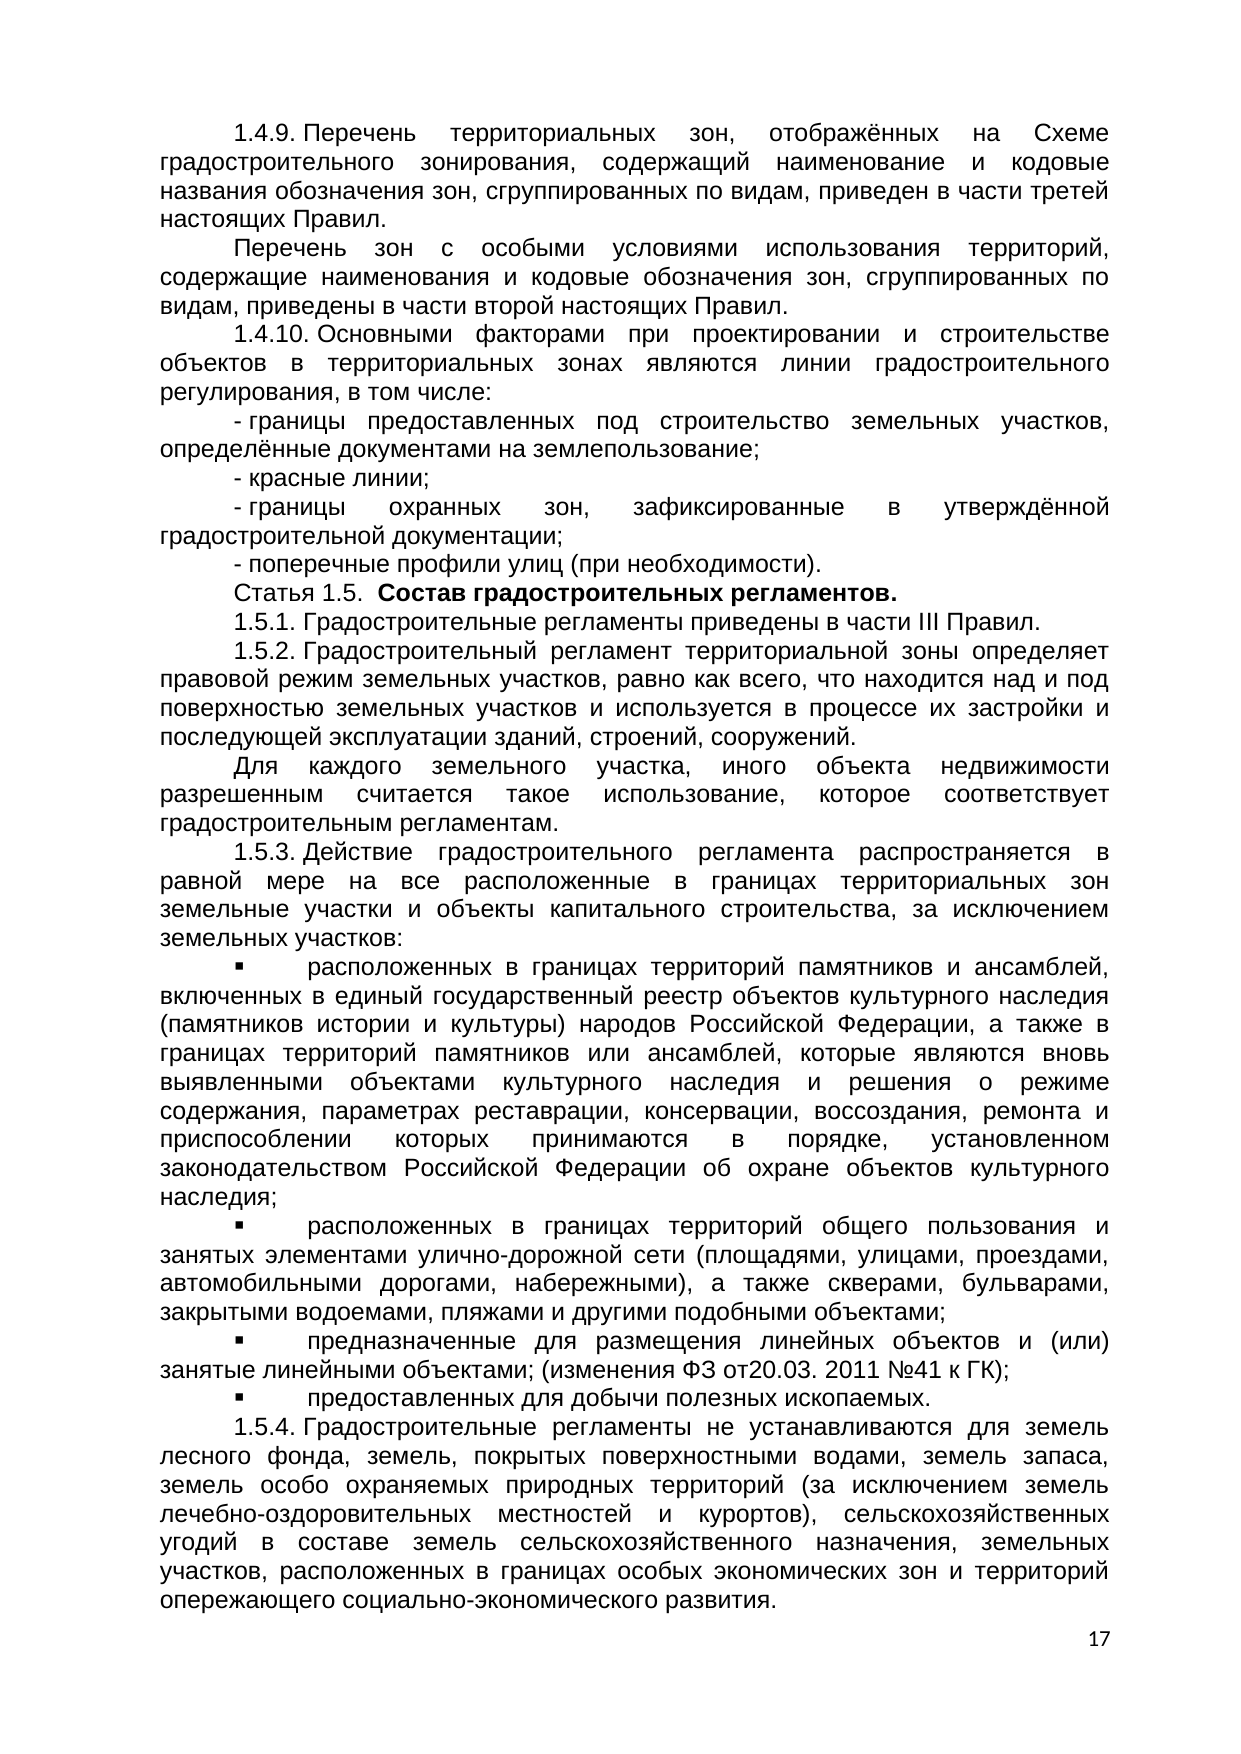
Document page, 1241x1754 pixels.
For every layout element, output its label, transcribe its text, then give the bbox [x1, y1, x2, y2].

text 1.5.1. Градостроительные регламенты приведены в части III Правил. [159, 607, 1110, 636]
text - поперечные профили улиц (при необходимости). [159, 549, 1110, 578]
list расположенных в границах территорий общего пользования и занятых элементами улично-дорожной сети (площадями, улицами, проездами, автомобильными дорогами, набережными), а также скверами, бульварами, закрытыми водоемами, пляжами и другими подобными объектами; [159, 1211, 1110, 1326]
list расположенных в границах территорий памятников и ансамблей, включенных в единый государственный реестр объектов культурного наследия (памятников истории и культуры) народов Российской Федерации, а также в границах территорий памятников или ансамблей, которые являются вновь выявленными объектами культурного наследия и решения о режиме содержания, параметрах реставрации, консервации, воссоздания, ремонта и приспособлении которых принимаются в порядке, установленном законодательством Российской Федерации об охране объектов культурного наследия; [159, 952, 1110, 1211]
text 1.4.10. Основными факторами при проектировании и строительстве объектов в территориальных зонах являются линии градостроительного регулирования, в том числе: [159, 319, 1110, 406]
text - границы охранных зон, зафиксированные в утверждённой градостроительной документации; [159, 492, 1110, 549]
text - границы предоставленных под строительство земельных участков, определённые документами на землепользование; [159, 406, 1110, 463]
text 1.5.3. Действие градостроительного регламента распространяется в равной мере на все расположенные в границах территориальных зон земельные участки и объекты капитального строительства, за исключением земельных участков: [159, 837, 1110, 952]
text - красные линии; [159, 463, 1110, 492]
text 1.5.4. Градостроительные регламенты не устанавливаются для земель лесного фонда, земель, покрытых поверхностными водами, земель запаса, земель особо охраняемых природных территорий (за исключением земель лечебно-оздоровительных местностей и курортов), сельскохозяйственных угодий в составе земель сельскохозяйственного назначения, земельных участков, расположенных в границах особых экономических зон и территорий опережающего социально-экономического развития. [159, 1412, 1110, 1613]
text 1.4.9. Перечень территориальных зон, отображённых на Схеме градостроительного зонирования, содержащий наименование и кодовые названия обозначения зон, сгруппированных по видам, приведен в части третей настоящих Правил. [159, 118, 1110, 233]
list предназначенные для размещения линейных объектов и (или) занятые линейными объектами; (изменения ФЗ от20.03. 2011 №41 к ГК); [159, 1326, 1110, 1383]
text Перечень зон с особыми условиями использования территорий, содержащие наименования и кодовые обозначения зон, сгруппированных по видам, приведены в части второй настоящих Правил. [159, 233, 1110, 319]
list предоставленных для добычи полезных ископаемых. [159, 1383, 1110, 1412]
list Состав градостроительных регламентов. [159, 578, 1110, 607]
text Для каждого земельного участка, иного объекта недвижимости разрешенным считается такое использование, которое соответствует градостроительным регламентам. [159, 751, 1110, 837]
text 1.5.2. Градостроительный регламент территориальной зоны определяет правовой режим земельных участков, равно как всего, что находится над и под поверхностью земельных участков и используется в процессе их застройки и последующей эксплуатации зданий, строений, сооружений. [159, 636, 1110, 751]
